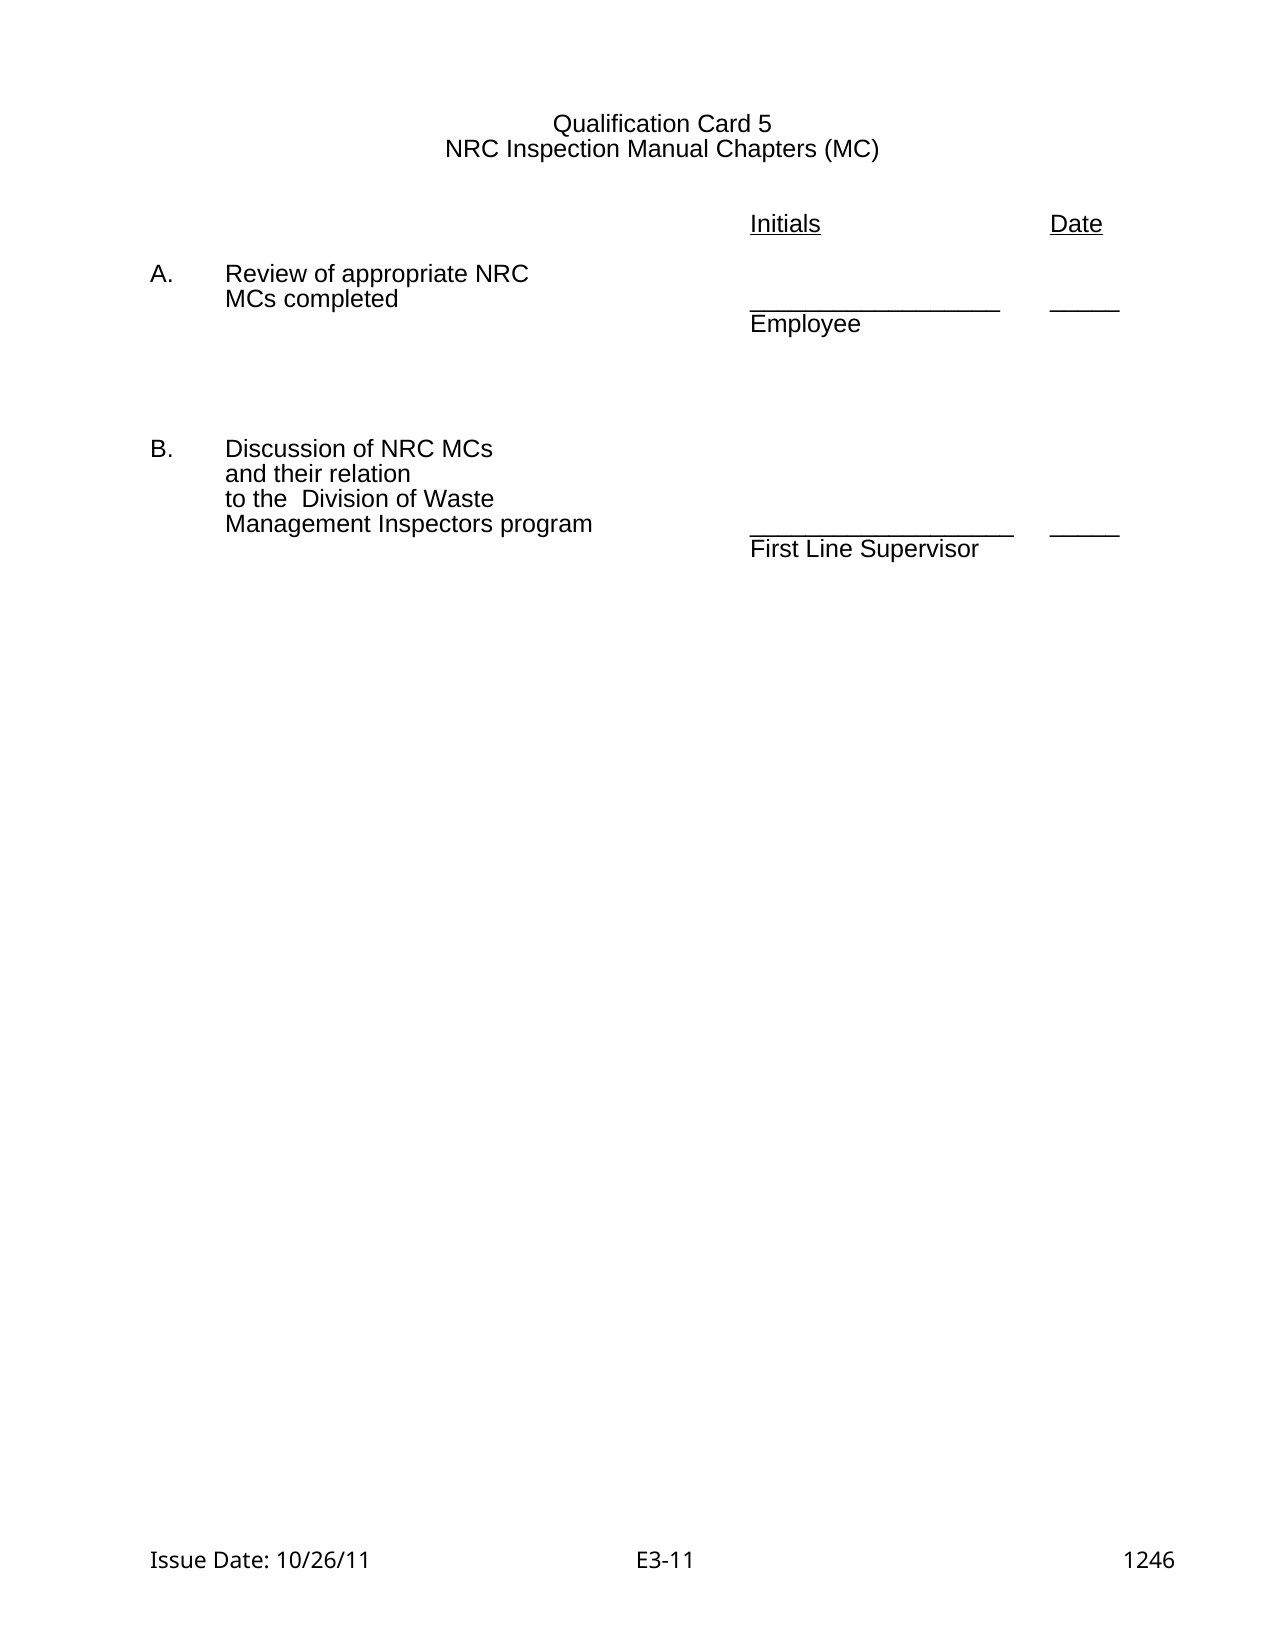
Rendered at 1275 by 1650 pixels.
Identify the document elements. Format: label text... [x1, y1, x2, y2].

text B. Discussion of NRC MCs [150, 437, 1125, 462]
text A. Review of appropriate NRC [150, 262, 1125, 287]
text NRC Inspection Manual Chapters (MC) [150, 137, 1125, 162]
text Management Inspectors program ___________________ _____ [150, 512, 1125, 537]
text Initials Date [750, 212, 1125, 237]
text and their relation [150, 462, 1125, 487]
text First Line Supervisor [150, 537, 1125, 562]
text Qualification Card 5 [150, 112, 1125, 137]
text Employee [150, 312, 1125, 337]
text to the Division of Waste [150, 487, 1125, 512]
text MCs completed __________________ _____ [225, 287, 1125, 312]
